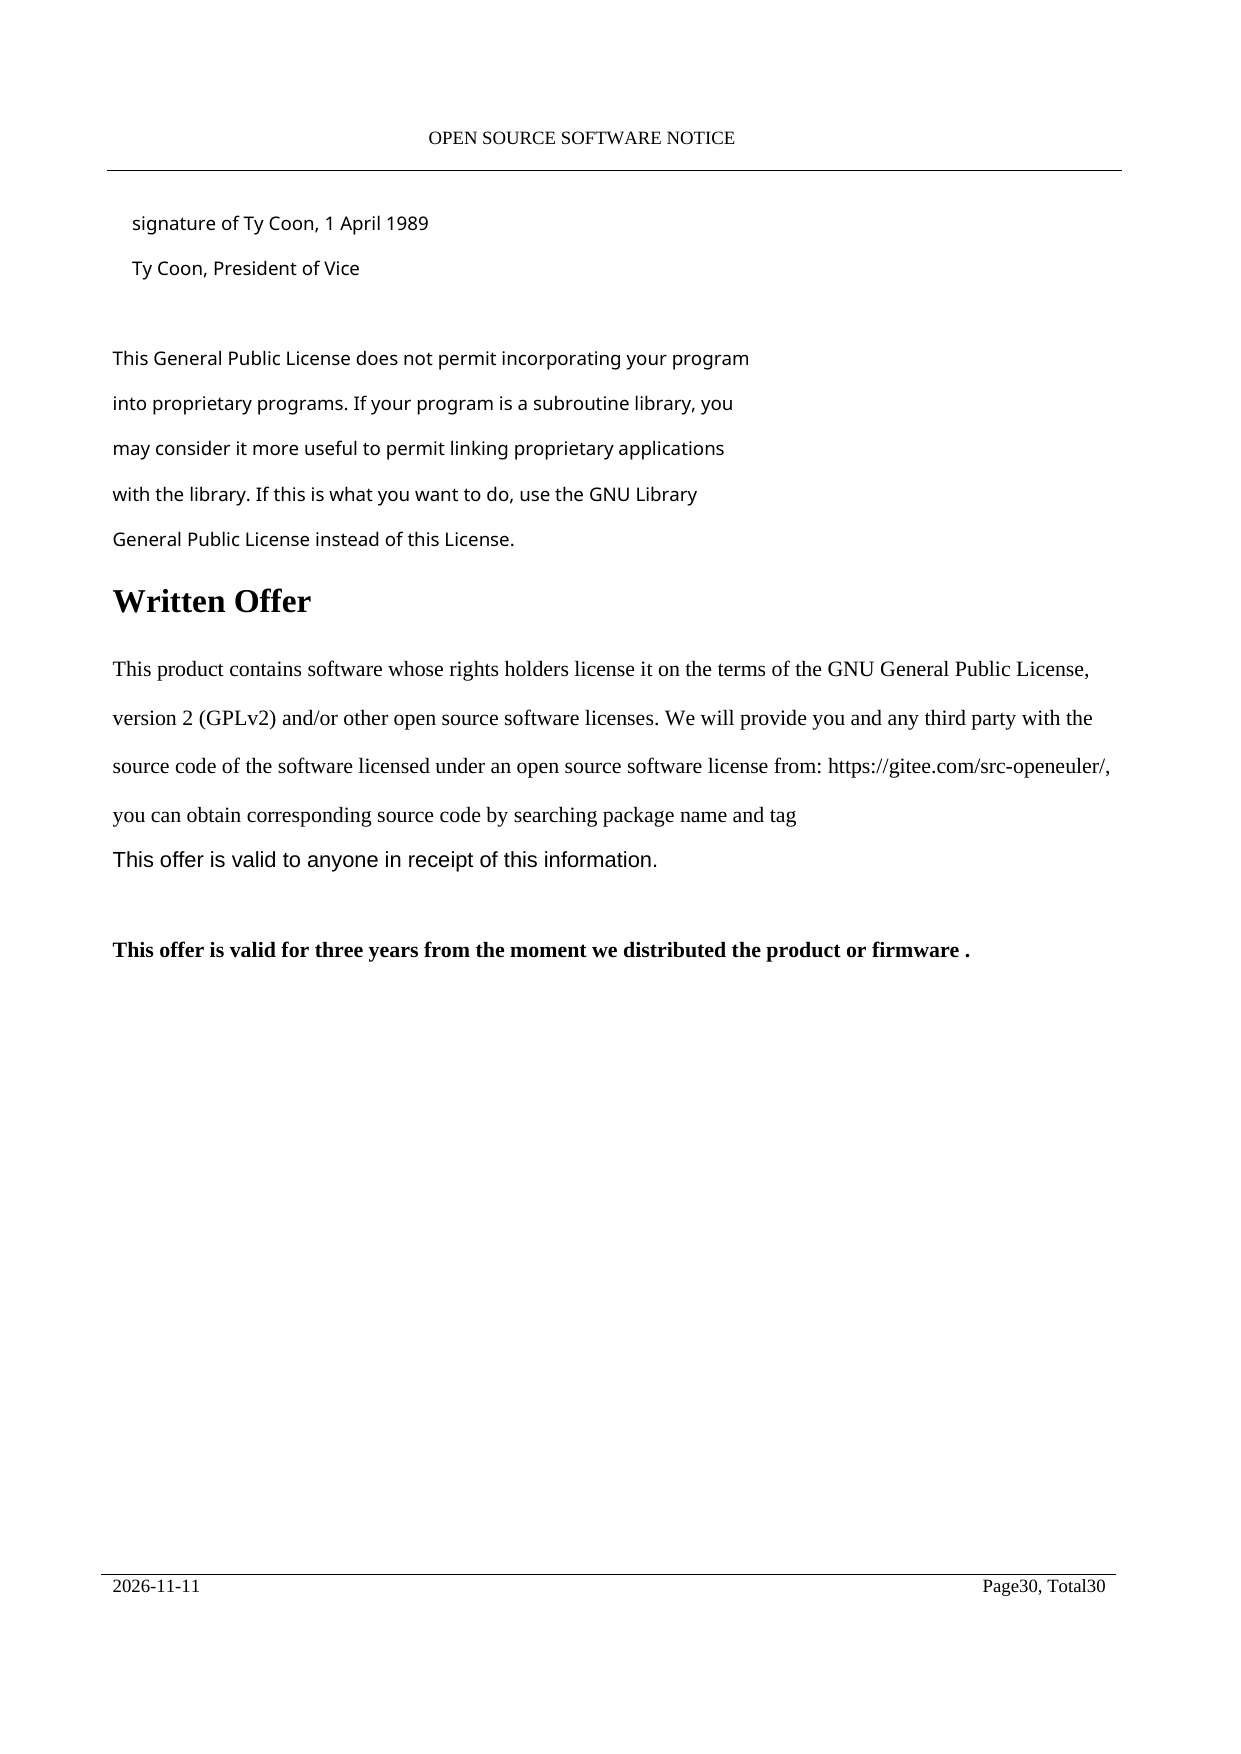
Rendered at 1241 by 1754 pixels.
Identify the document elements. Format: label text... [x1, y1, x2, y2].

text This General Public License does not permit incorporating your program [112, 342, 1128, 374]
text into proprietary programs. If your program is a subroutine library, you [112, 387, 1128, 419]
text General Public License instead of this License. [112, 523, 1128, 555]
text may consider it more useful to permit linking proprietary applications [112, 432, 1128, 465]
text This product contains software whose rights holders license it on the terms of the GNU General Public License, version 2 (GPLv2) and/or other open source software licenses. We will provide you and any third party with the source code of the software licensed under an open source software license from: https://gitee.com/src-openeuler/, you can obtain corresponding source code by searching package name and tag [112, 652, 1128, 831]
text signature of Ty Coon, 1 April 1989 [112, 206, 1128, 239]
text This offer is valid for three years from the moment we distributed the product or firmware . [112, 934, 1128, 966]
text Written Offer [112, 568, 1128, 633]
text This offer is valid to anyone in receipt of this information. [112, 843, 1128, 876]
text Ty Coon, President of Vice [112, 252, 1128, 284]
text with the library. If this is what you want to do, use the GNU Library [112, 477, 1128, 510]
